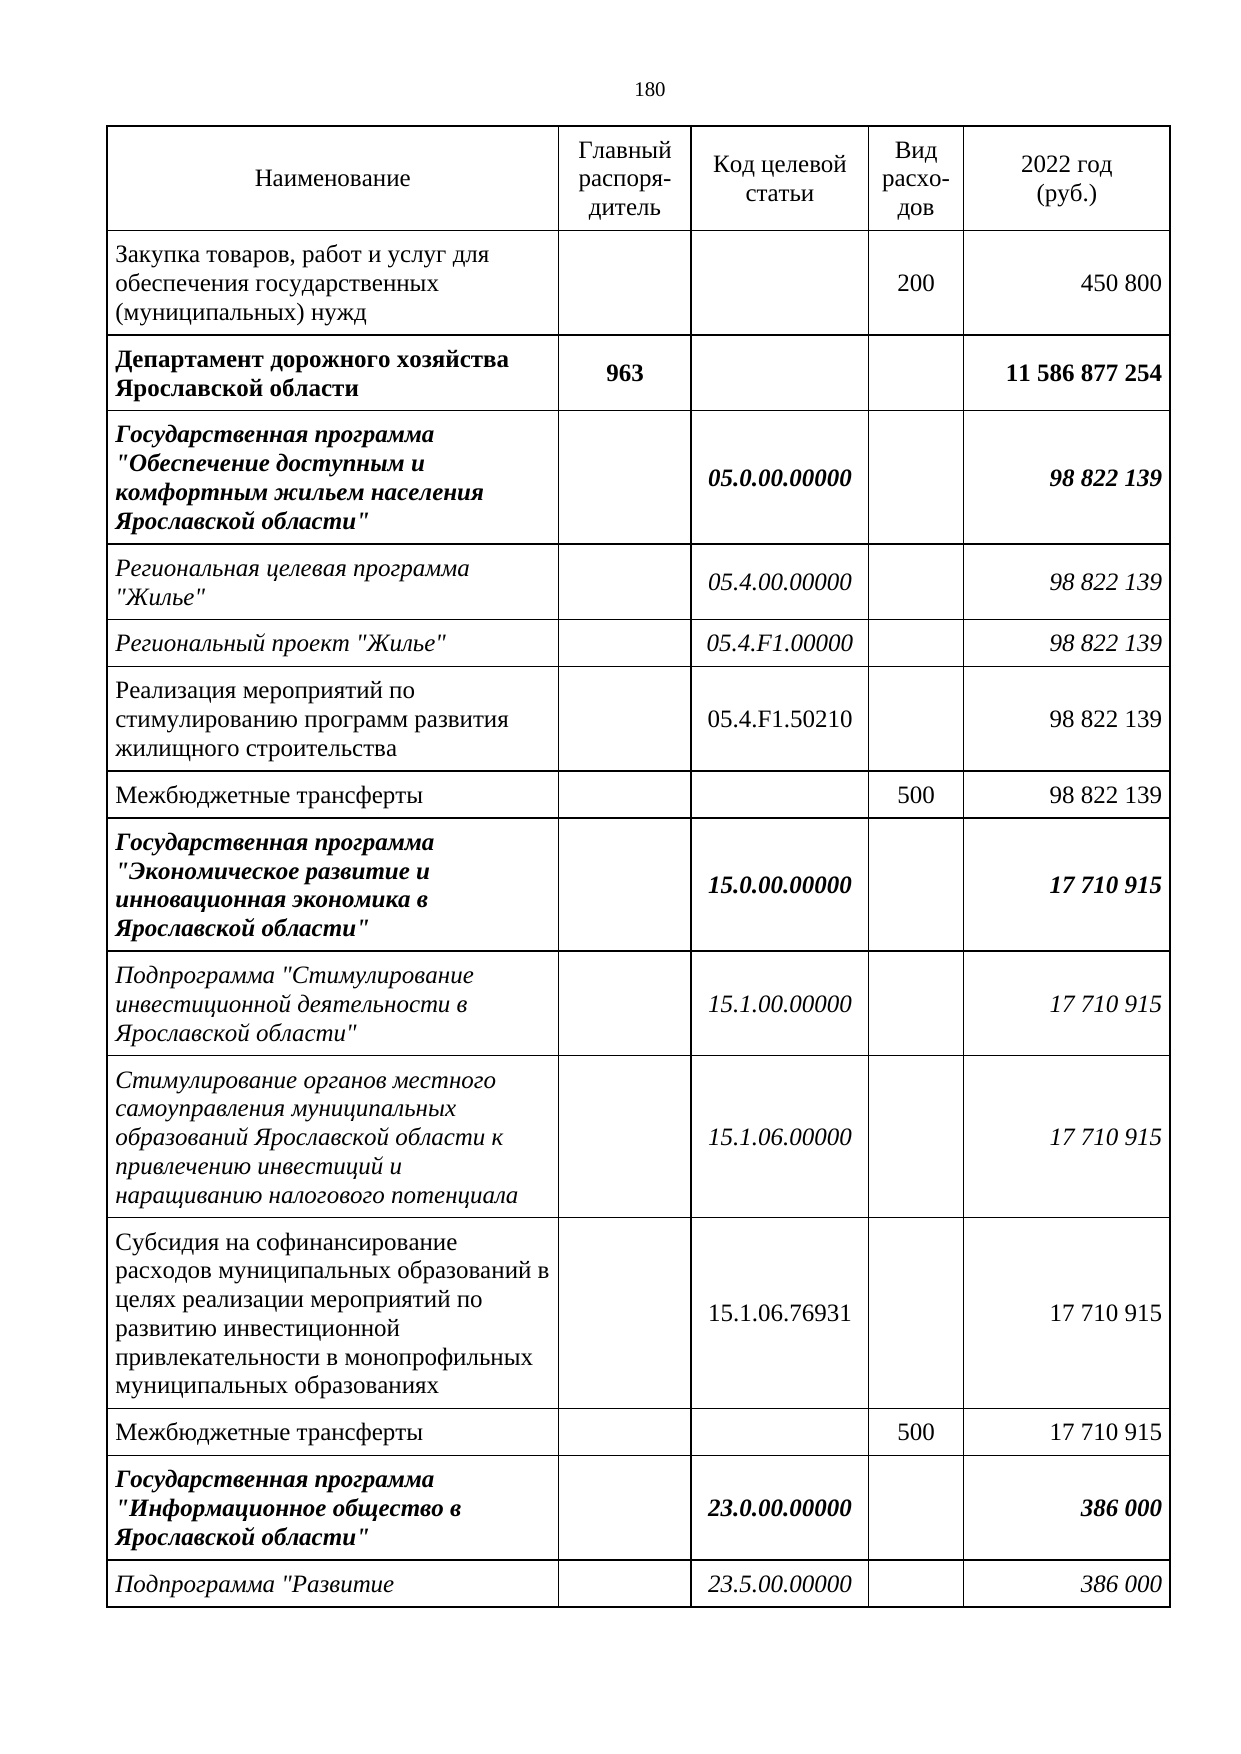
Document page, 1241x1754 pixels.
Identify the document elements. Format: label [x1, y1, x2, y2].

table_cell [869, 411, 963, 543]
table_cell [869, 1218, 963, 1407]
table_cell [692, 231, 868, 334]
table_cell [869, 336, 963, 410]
table_header [692, 127, 868, 229]
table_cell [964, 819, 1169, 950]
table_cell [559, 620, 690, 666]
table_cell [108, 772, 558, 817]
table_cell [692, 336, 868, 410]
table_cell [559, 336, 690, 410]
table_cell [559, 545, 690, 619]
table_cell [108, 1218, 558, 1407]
table_header [964, 127, 1169, 229]
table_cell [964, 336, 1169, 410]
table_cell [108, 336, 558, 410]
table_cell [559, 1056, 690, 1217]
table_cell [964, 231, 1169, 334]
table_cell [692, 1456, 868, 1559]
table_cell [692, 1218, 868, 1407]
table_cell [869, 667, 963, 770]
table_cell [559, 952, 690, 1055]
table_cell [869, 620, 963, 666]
table_header [108, 127, 558, 229]
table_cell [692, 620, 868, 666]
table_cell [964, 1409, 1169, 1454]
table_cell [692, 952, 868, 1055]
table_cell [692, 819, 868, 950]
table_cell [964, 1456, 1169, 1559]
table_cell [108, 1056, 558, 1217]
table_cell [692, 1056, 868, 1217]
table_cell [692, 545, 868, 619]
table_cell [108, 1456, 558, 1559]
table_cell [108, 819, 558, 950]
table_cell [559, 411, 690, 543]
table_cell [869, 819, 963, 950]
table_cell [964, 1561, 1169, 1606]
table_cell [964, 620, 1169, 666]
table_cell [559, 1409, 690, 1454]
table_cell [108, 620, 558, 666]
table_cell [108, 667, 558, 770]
table_header [869, 127, 963, 229]
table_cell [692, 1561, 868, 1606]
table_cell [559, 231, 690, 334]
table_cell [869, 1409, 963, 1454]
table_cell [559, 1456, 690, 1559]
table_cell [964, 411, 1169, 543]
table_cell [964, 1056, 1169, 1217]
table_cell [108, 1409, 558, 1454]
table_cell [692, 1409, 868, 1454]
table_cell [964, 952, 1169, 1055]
table_header [559, 127, 690, 229]
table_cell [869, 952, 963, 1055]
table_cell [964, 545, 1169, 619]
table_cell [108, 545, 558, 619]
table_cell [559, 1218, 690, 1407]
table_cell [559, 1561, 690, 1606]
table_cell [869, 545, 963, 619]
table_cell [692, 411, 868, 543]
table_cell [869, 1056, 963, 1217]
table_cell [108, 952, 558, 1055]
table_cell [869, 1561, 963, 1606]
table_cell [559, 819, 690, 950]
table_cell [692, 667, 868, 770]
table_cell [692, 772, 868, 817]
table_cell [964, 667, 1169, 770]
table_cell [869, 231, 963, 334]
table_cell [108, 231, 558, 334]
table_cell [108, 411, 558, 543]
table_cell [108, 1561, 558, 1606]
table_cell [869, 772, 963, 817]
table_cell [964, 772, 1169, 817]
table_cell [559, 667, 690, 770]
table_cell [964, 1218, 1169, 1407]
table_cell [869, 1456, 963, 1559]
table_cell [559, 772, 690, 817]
